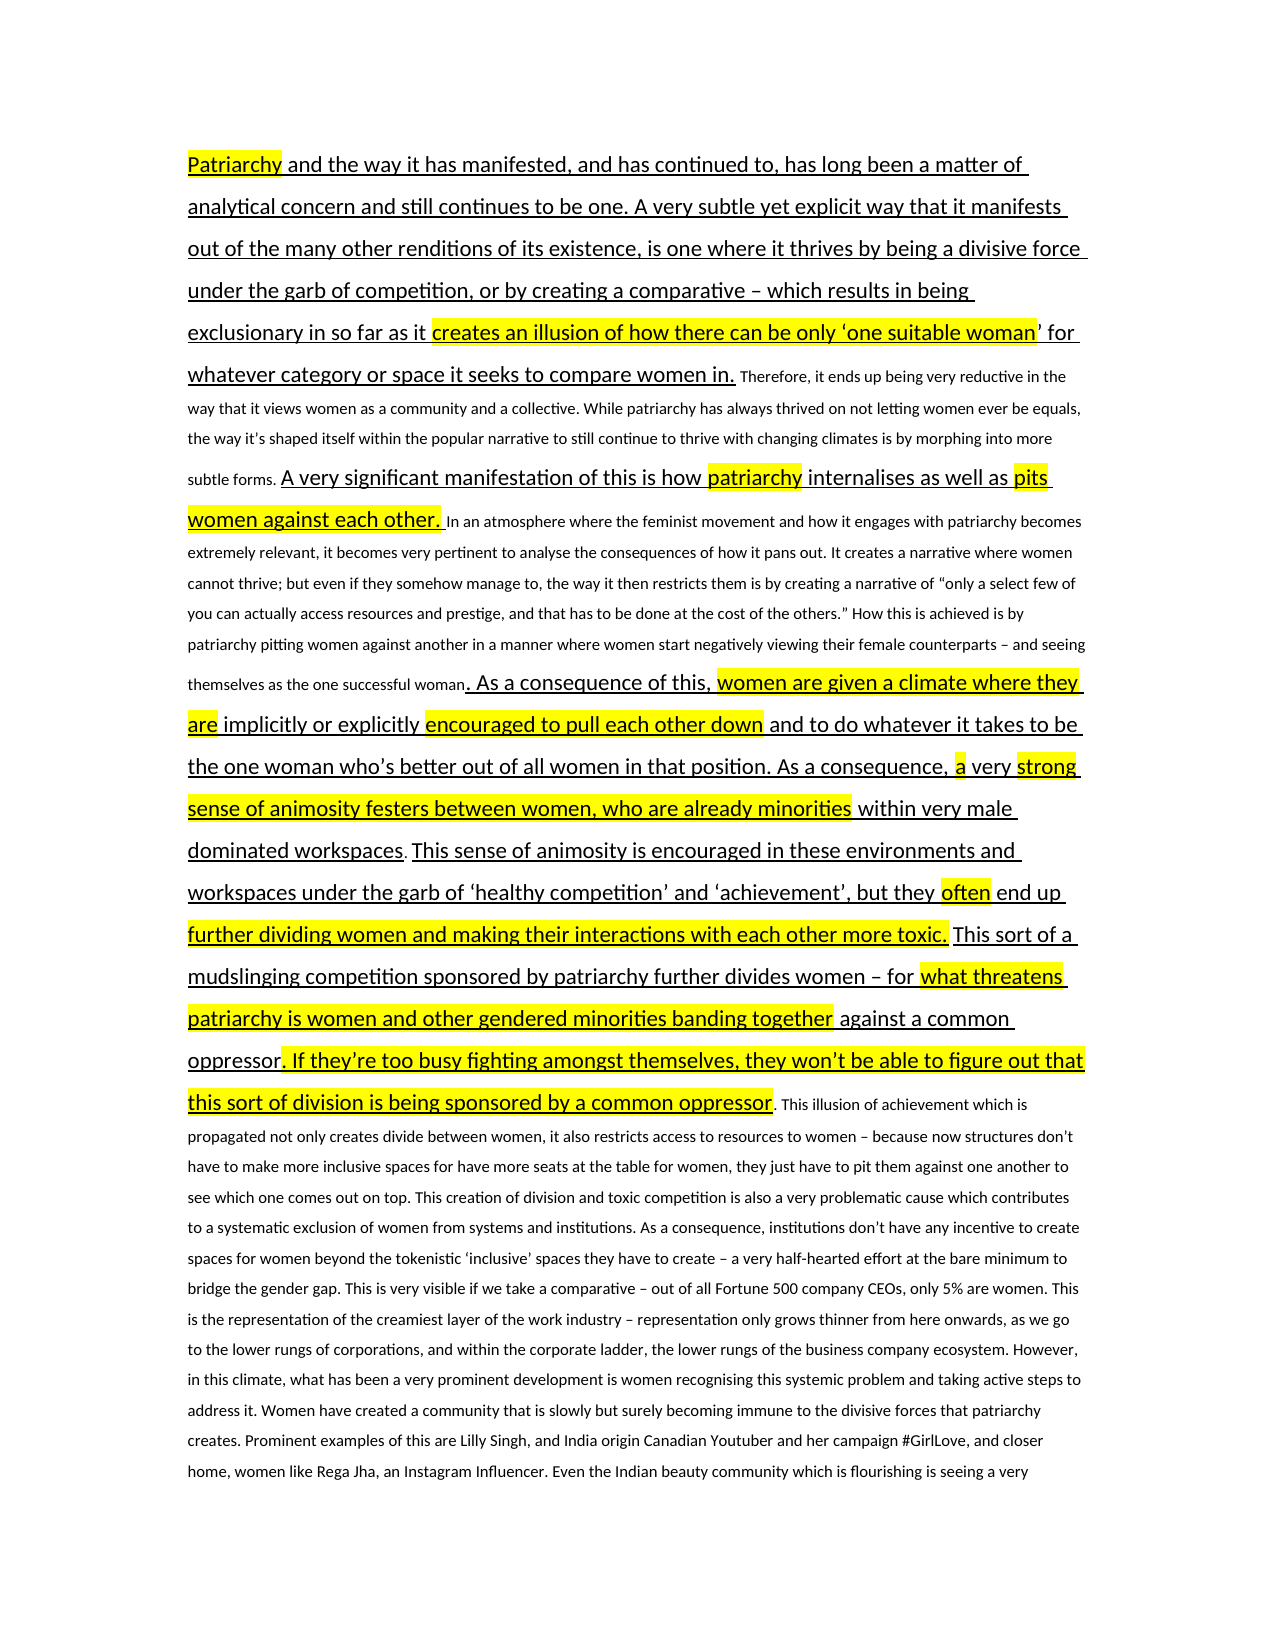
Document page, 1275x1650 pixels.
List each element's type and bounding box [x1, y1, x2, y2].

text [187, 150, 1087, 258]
text [187, 259, 1087, 1481]
